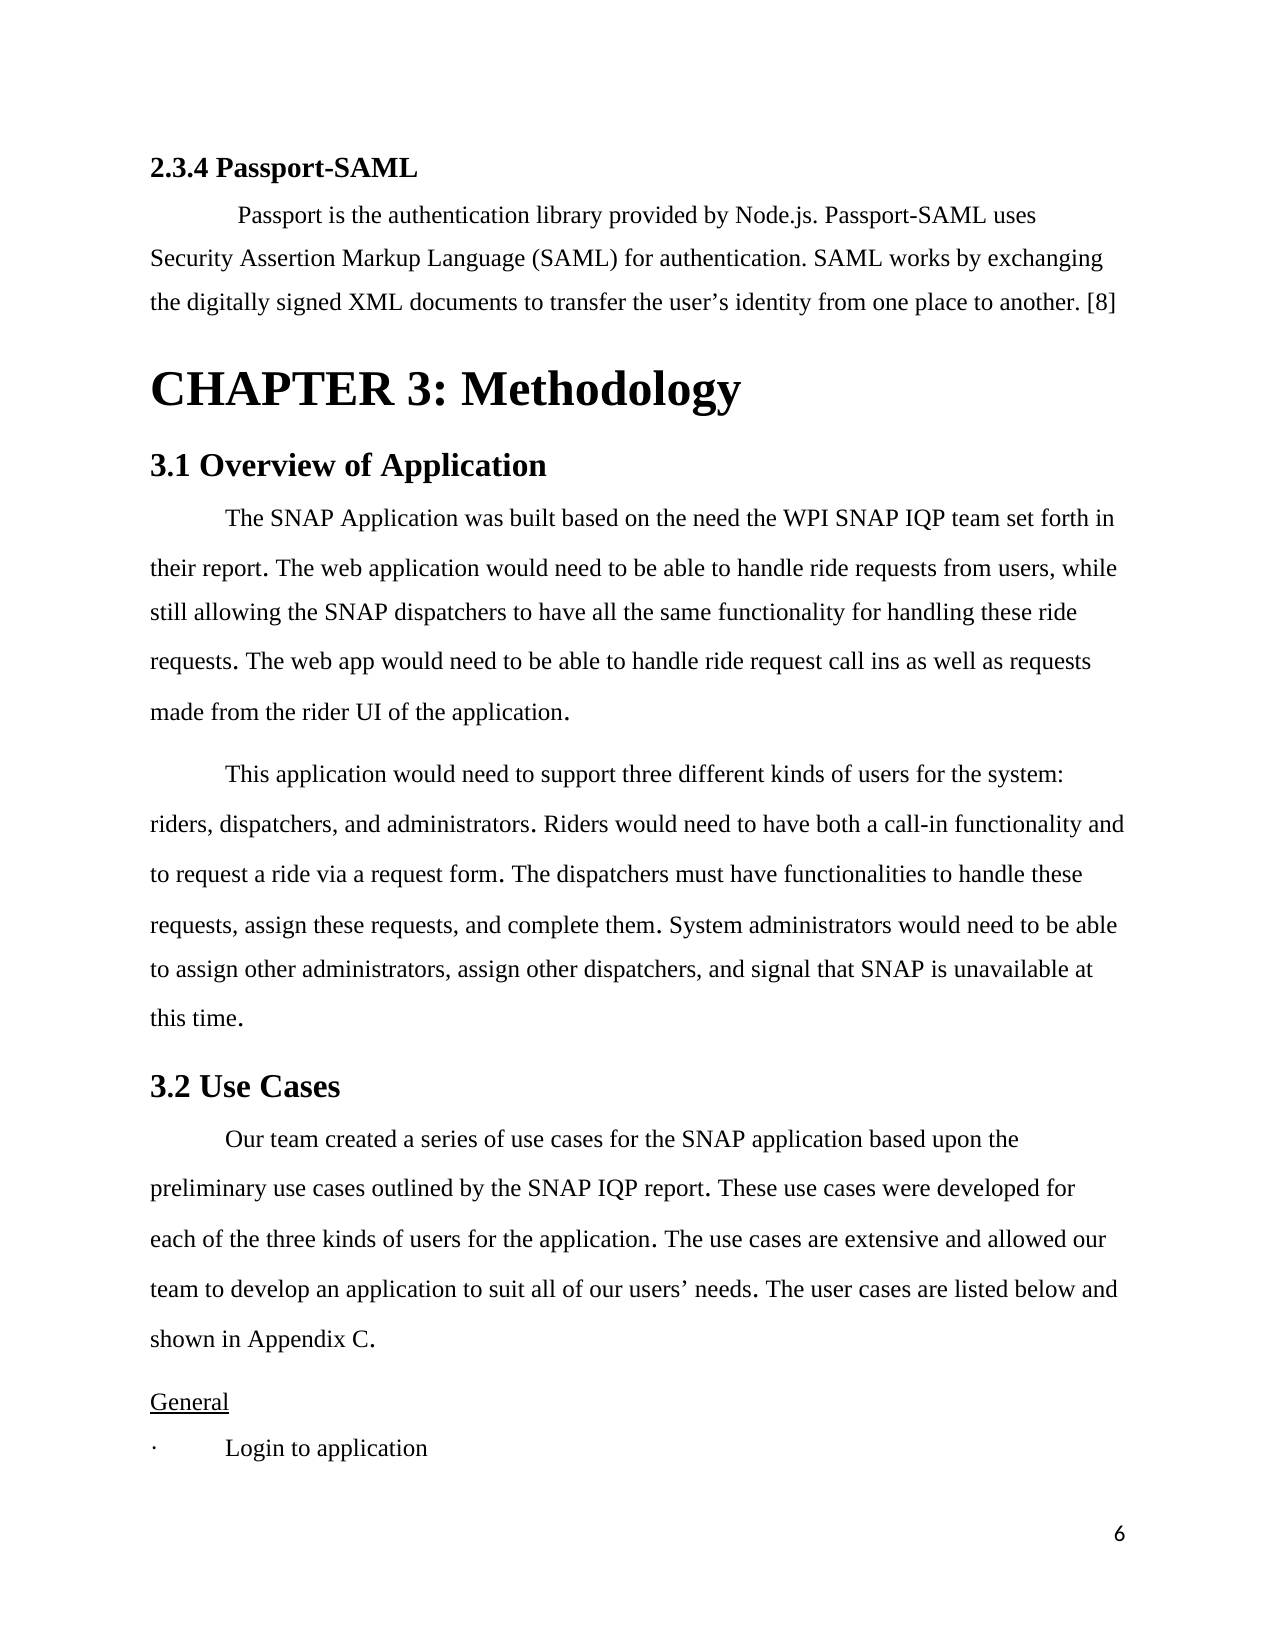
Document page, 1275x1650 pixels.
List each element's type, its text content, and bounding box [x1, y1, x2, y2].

text Our team created a series of use cases for the SNAP application based upon the preliminary use cases outlined by the SNAP IQP report. These use cases were developed for each of the three kinds of users for the application. The use cases are extensive and allowed our team to develop an application to suit all of our users’ needs. The user cases are listed below and shown in Appendix C. [150, 1124, 1125, 1354]
subtitle CHAPTER 3: Methodology [150, 359, 1125, 416]
text General [150, 1387, 1125, 1416]
subtitle 3.1 Overview of Application [150, 446, 1125, 484]
text · Login to application [150, 1433, 1125, 1462]
text Passport is the authentication library provided by Node.js. Passport-SAML uses Security Assertion Markup Language (SAML) for authentication. SAML works by exchanging the digitally signed XML documents to transfer the user’s identity from one place to another. [8] [150, 200, 1125, 315]
text The SNAP Application was built based on the need the WPI SNAP IQP team set forth in their report. The web application would need to be able to handle ride requests from users, while still allowing the SNAP dispatchers to have all the same functionality for handling these ride requests. The web app would need to be able to handle ride request call ins as well as requests made from the rider UI of the application. [150, 503, 1125, 726]
subtitle 3.2 Use Cases [150, 1066, 1125, 1104]
subtitle 2.3.4 Passport-SAML [150, 150, 1125, 183]
text This application would need to support three different kinds of users for the system: riders, dispatchers, and administrators. Riders would need to have both a call-in functionality and to request a ride via a request form. The dispatchers must have functionalities to handle these requests, assign these requests, and complete them. System administrators would need to be able to assign other administrators, assign other dispatchers, and signal that SNAP is unavailable at this time. [150, 759, 1125, 1033]
